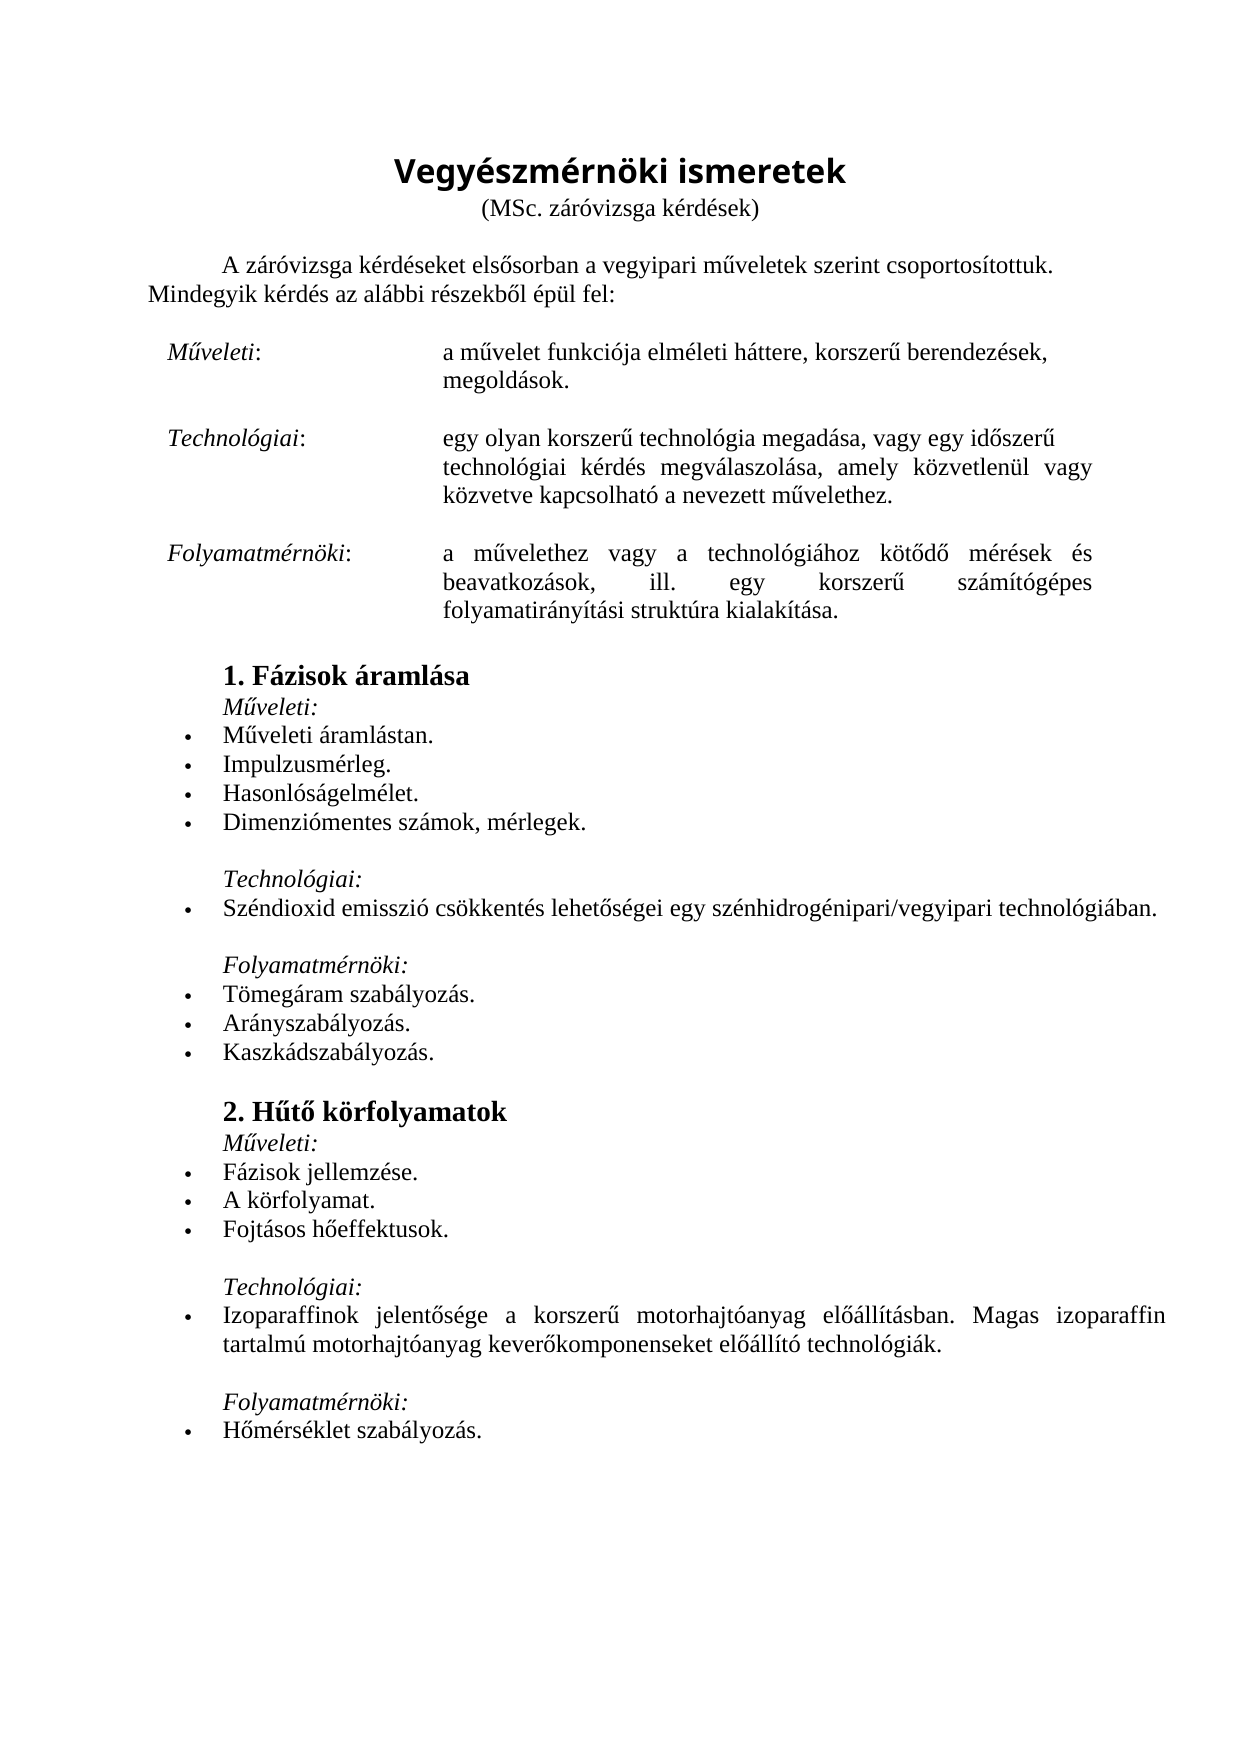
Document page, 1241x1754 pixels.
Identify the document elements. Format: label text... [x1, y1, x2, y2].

list Fázisok jellemzése. [185, 1157, 1166, 1185]
text Vegyészmérnöki ismeretek [148, 148, 1093, 193]
text (MSc. záróvizsga kérdések) [148, 193, 1093, 222]
text technológiai kérdés megválaszolása, amely közvetlenül vagy közvetve kapcsolható a nevezett művelethez. [443, 452, 1093, 509]
list Műveleti: [223, 1128, 1166, 1157]
list Folyamatmérnöki: [223, 1387, 1166, 1415]
text Műveleti: a művelet funkciója elméleti háttere, korszerű berendezések, [148, 337, 1093, 366]
text Technológiai: egy olyan korszerű technológia megadása, vagy egy időszerű [148, 423, 1093, 452]
list Folyamatmérnöki: [223, 951, 1166, 979]
list Hasonlóságelmélet. [185, 778, 1166, 807]
list Műveleti áramlástan. [185, 721, 1166, 749]
list Hőmérséklet szabályozás. [185, 1415, 1166, 1444]
list Széndioxid emisszió csökkentés lehetőségei egy szénhidrogénipari/vegyipari technológiában. [185, 893, 1166, 922]
list 2. Hűtő körfolyamatok [223, 1094, 1166, 1128]
list Dimenziómentes számok, mérlegek. [185, 807, 1166, 836]
list Műveleti: [223, 692, 1166, 721]
list Arányszabályozás. [185, 1008, 1166, 1037]
list 1. Fázisok áramlása [223, 658, 1166, 692]
text A záróvizsga kérdéseket elsősorban a vegyipari műveletek szerint csoportosítottuk. [148, 251, 1093, 279]
list Technológiai: [223, 1272, 1166, 1300]
text Mindegyik kérdés az alábbi részekből épül fel: [148, 279, 1093, 308]
list Fojtásos hőeffektusok. [185, 1214, 1166, 1243]
list A körfolyamat. [185, 1185, 1166, 1214]
text megoldások. [428, 366, 1093, 394]
list Tömegáram szabályozás. [185, 979, 1166, 1008]
text Folyamatmérnöki: a művelethez vagy a technológiához kötődő mérések és beavatkozások, ill. egy korszerű számítógépes folyamatirányítási struktúra kialakítása. [148, 538, 1093, 624]
list Izoparaffinok jelentősége a korszerű motorhajtóanyag előállításban. Magas izoparaffin tartalmú motorhajtóanyag keverőkomponenseket előállító technológiák. [185, 1300, 1166, 1358]
list Technológiai: [223, 864, 1166, 893]
list Kaszkádszabályozás. [185, 1037, 1166, 1066]
list Impulzusmérleg. [185, 749, 1166, 778]
